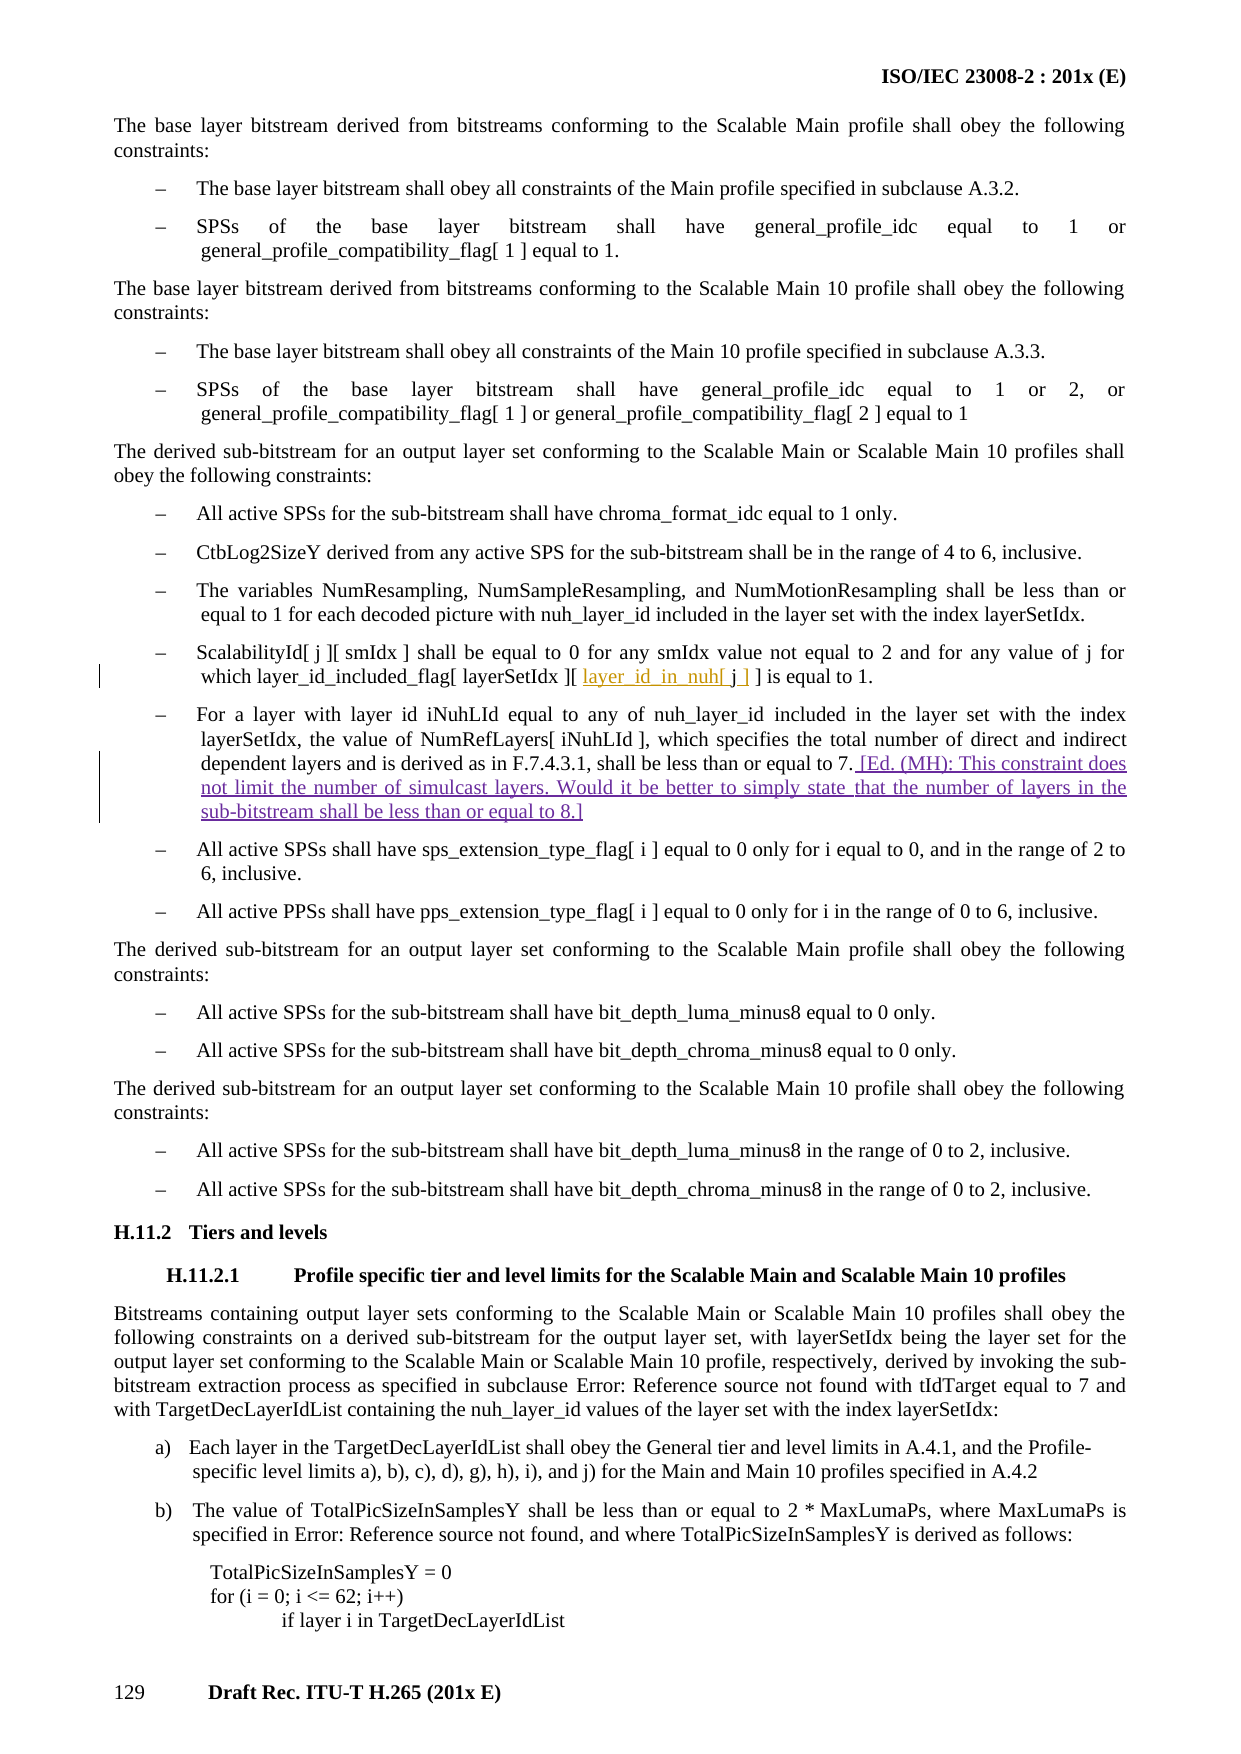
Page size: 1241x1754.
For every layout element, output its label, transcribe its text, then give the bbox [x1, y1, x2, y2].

text – All active PPSs shall have pps_extension_type_flag[ i ] equal to 0 only for i in the range of 0 to 6, inclusive. [155, 899, 1127, 923]
text – All active SPSs for the sub-bitstream shall have chroma_format_idc equal to 1 only. [155, 501, 1127, 525]
text – All active SPSs for the sub-bitstream shall have bit_depth_chroma_minus8 equal to 0 only. [155, 1038, 1127, 1062]
text – SPSs of the base layer bitstream shall have general_profile_idc equal to 1 or 2, or general_profile_compatibility_flag[ 1 ] or general_profile_compatibility_flag[ 2 ] equal to 1 [155, 377, 1127, 425]
text – SPSs of the base layer bitstream shall have general_profile_idc equal to 1 or general_profile_compatibility_flag[ 1 ] equal to 1. [155, 214, 1127, 262]
text The derived sub-bitstream for an output layer set conforming to the Scalable Main or Scalable Main 10 profiles shall obey the following constraints: [113, 439, 1127, 487]
text – The base layer bitstream shall obey all constraints of the Main profile specified in subclause A.3.2. [155, 176, 1127, 200]
text – The variables NumResampling, NumSampleResampling, and NumMotionResampling shall be less than or equal to 1 for each decoded picture with nuh_layer_id included in the layer set with the index layerSetIdx. [155, 578, 1127, 626]
text – All active SPSs shall have sps_extension_type_flag[ i ] equal to 0 only for i equal to 0, and in the range of 2 to 6, inclusive. [155, 837, 1127, 885]
text – All active SPSs for the sub-bitstream shall have bit_depth_chroma_minus8 in the range of 0 to 2, inclusive. [155, 1177, 1127, 1201]
text – All active SPSs for the sub-bitstream shall have bit_depth_luma_minus8 equal to 0 only. [155, 1000, 1127, 1024]
text – For a layer with layer id iNuhLId equal to any of nuh_layer_id included in the layer set with the index layerSetIdx, the value of NumRefLayers[ iNuhLId ], which specifies the total number of direct and indirect dependent layers and is derived as in F.7.4.3.1, shall be less than or equal to 7. [155, 702, 1127, 823]
text The derived sub-bitstream for an output layer set conforming to the Scalable Main profile shall obey the following constraints: [113, 937, 1127, 986]
text – ScalabilityId[ j ][ smIdx ] shall be equal to 0 for any smIdx value not equal to 2 and for any value of j for which layer_id_included_flag[ layerSetIdx ][ j ] is equal to 1. [155, 640, 1127, 688]
text The base layer bitstream derived from bitstreams conforming to the Scalable Main 10 profile shall obey the following constraints: [113, 276, 1127, 324]
text TotalPicSizeInSamplesY = 0 [210, 1560, 1127, 1584]
list Tiers and levels [113, 1219, 1127, 1244]
text – All active SPSs for the sub-bitstream shall have bit_depth_luma_minus8 in the range of 0 to 2, inclusive. [155, 1138, 1127, 1162]
text Profile specific tier and level limits for the Scalable Main and Scalable Main 10 profiles [166, 1262, 1127, 1287]
text The base layer bitstream derived from bitstreams conforming to the Scalable Main profile shall obey the following constraints: [113, 113, 1127, 162]
text if layer i in TargetDecLayerIdList [197, 1608, 1127, 1632]
list Each layer in the TargetDecLayerIdList shall obey the General tier and level limits in A.4.1, and the Profile-specific level limits a), b), c), d), g), h), i), and j) for the Main and Main 10 profiles specified in A.4.2 [155, 1435, 1127, 1483]
text – CtbLog2SizeY derived from any active SPS for the sub-bitstream shall be in the range of 4 to 6, inclusive. [155, 539, 1127, 564]
text – The base layer bitstream shall obey all constraints of the Main 10 profile specified in subclause A.3.3. [155, 338, 1127, 363]
text The derived sub-bitstream for an output layer set conforming to the Scalable Main 10 profile shall obey the following constraints: [113, 1076, 1127, 1124]
text for (i = 0; i <= 62; i++) [210, 1584, 1127, 1608]
